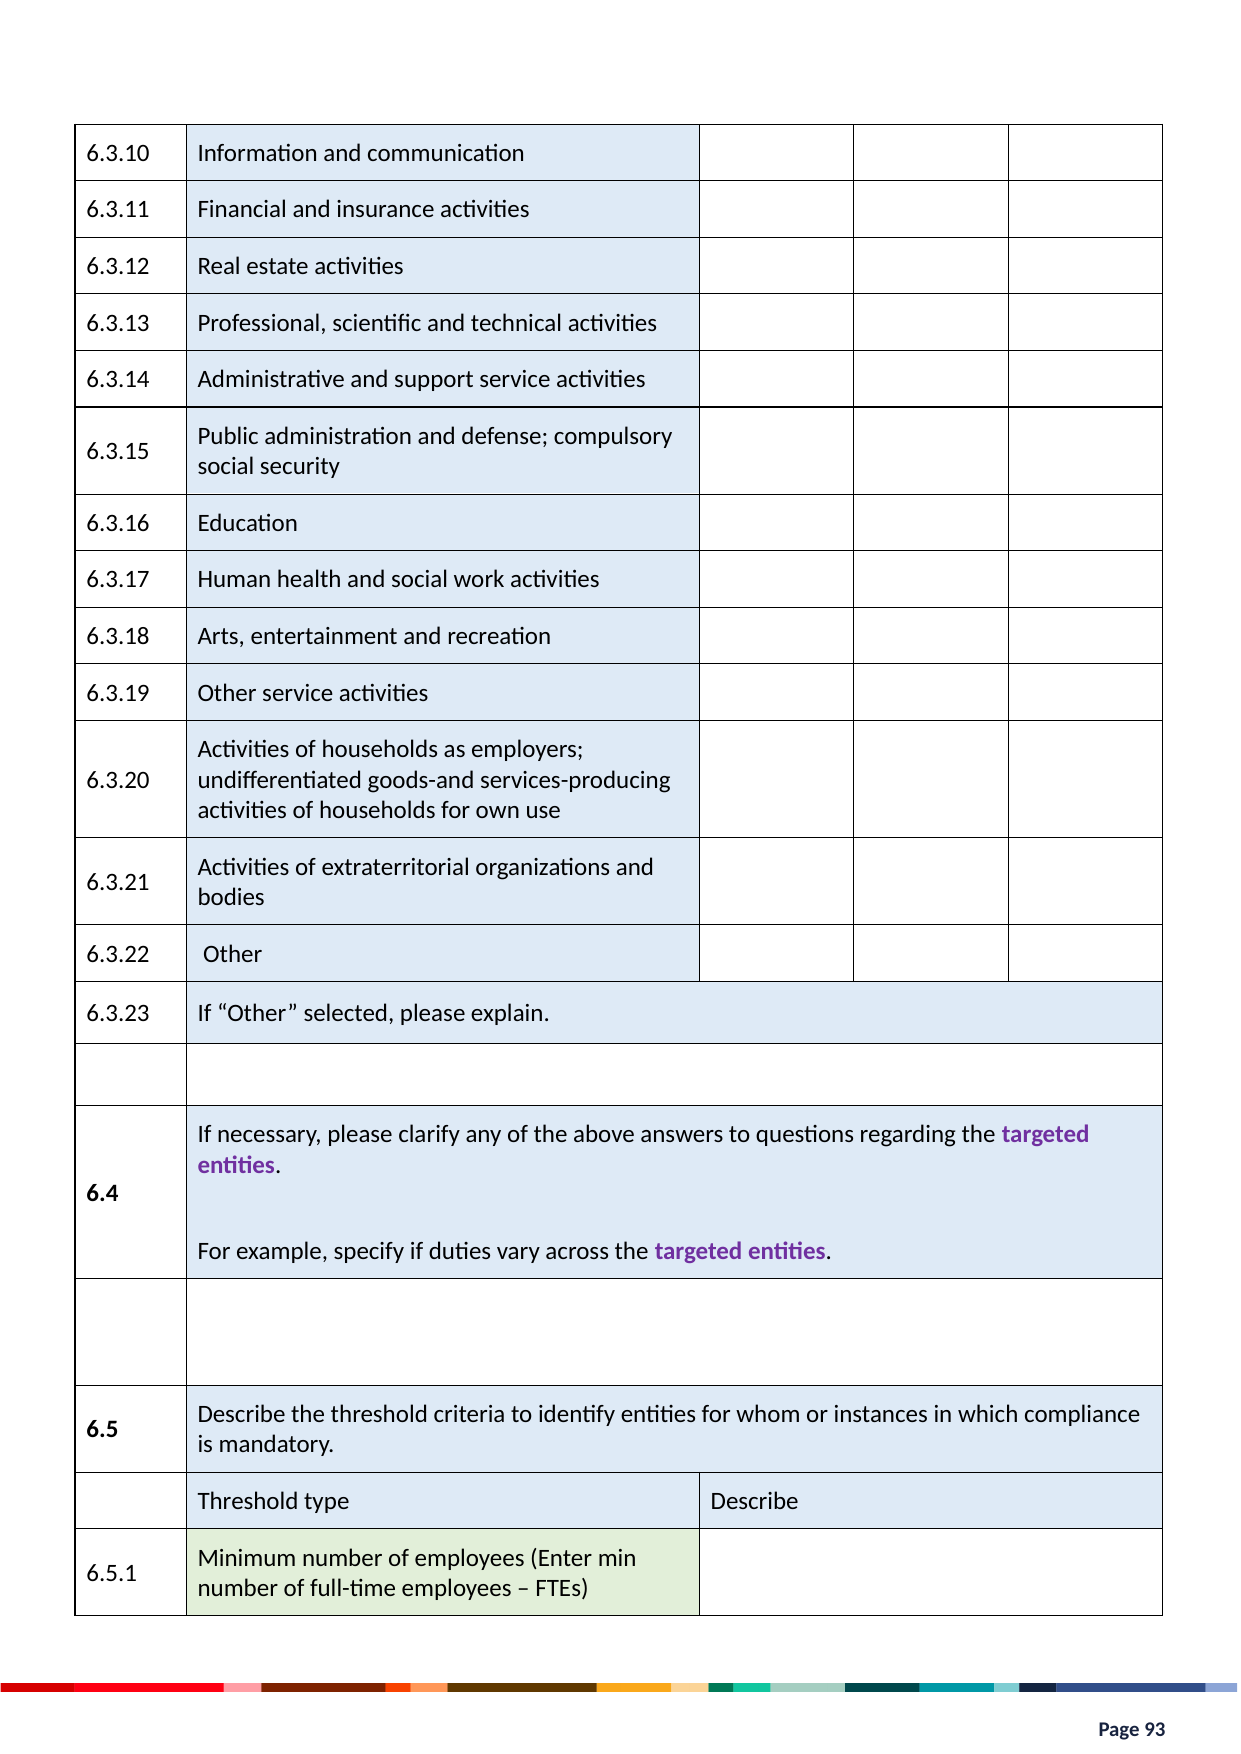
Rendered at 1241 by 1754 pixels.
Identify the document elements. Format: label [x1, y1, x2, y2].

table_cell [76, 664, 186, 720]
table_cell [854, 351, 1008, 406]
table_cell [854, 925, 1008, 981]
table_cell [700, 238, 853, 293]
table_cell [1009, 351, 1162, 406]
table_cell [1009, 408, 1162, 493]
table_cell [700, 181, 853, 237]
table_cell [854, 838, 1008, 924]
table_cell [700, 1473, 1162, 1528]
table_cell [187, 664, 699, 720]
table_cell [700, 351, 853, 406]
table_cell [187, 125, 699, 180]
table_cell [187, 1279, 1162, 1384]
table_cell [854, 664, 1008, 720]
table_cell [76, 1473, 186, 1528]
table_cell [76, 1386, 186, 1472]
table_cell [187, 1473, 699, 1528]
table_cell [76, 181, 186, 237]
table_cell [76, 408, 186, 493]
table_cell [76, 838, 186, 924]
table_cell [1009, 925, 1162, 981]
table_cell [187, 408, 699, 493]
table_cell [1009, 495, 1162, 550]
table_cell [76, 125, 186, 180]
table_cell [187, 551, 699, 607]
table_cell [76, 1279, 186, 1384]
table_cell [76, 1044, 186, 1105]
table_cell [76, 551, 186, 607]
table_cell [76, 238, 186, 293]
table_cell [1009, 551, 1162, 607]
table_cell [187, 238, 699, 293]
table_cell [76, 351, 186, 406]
picture [0, 1683, 1236, 1692]
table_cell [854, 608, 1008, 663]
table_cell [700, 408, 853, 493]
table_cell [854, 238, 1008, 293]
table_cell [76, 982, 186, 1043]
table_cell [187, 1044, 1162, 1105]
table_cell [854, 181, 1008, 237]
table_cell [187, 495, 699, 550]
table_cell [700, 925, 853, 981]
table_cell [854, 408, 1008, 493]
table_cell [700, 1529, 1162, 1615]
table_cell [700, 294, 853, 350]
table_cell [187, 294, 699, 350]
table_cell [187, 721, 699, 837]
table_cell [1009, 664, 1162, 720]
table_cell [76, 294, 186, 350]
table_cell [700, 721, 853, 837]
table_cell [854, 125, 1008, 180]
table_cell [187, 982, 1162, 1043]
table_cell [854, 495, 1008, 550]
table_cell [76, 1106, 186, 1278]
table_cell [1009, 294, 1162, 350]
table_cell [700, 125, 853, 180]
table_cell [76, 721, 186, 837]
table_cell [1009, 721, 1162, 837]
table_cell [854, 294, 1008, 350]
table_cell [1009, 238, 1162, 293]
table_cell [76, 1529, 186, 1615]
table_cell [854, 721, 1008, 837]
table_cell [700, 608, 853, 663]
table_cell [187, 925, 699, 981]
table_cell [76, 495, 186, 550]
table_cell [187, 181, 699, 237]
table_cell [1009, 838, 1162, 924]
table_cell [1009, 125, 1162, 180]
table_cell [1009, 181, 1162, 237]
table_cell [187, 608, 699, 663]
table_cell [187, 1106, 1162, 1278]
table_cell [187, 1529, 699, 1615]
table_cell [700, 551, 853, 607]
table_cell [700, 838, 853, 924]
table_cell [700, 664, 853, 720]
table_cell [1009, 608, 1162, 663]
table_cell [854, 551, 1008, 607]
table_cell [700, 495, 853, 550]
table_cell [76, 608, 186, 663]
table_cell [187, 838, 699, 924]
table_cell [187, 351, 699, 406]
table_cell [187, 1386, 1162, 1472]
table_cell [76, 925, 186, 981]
